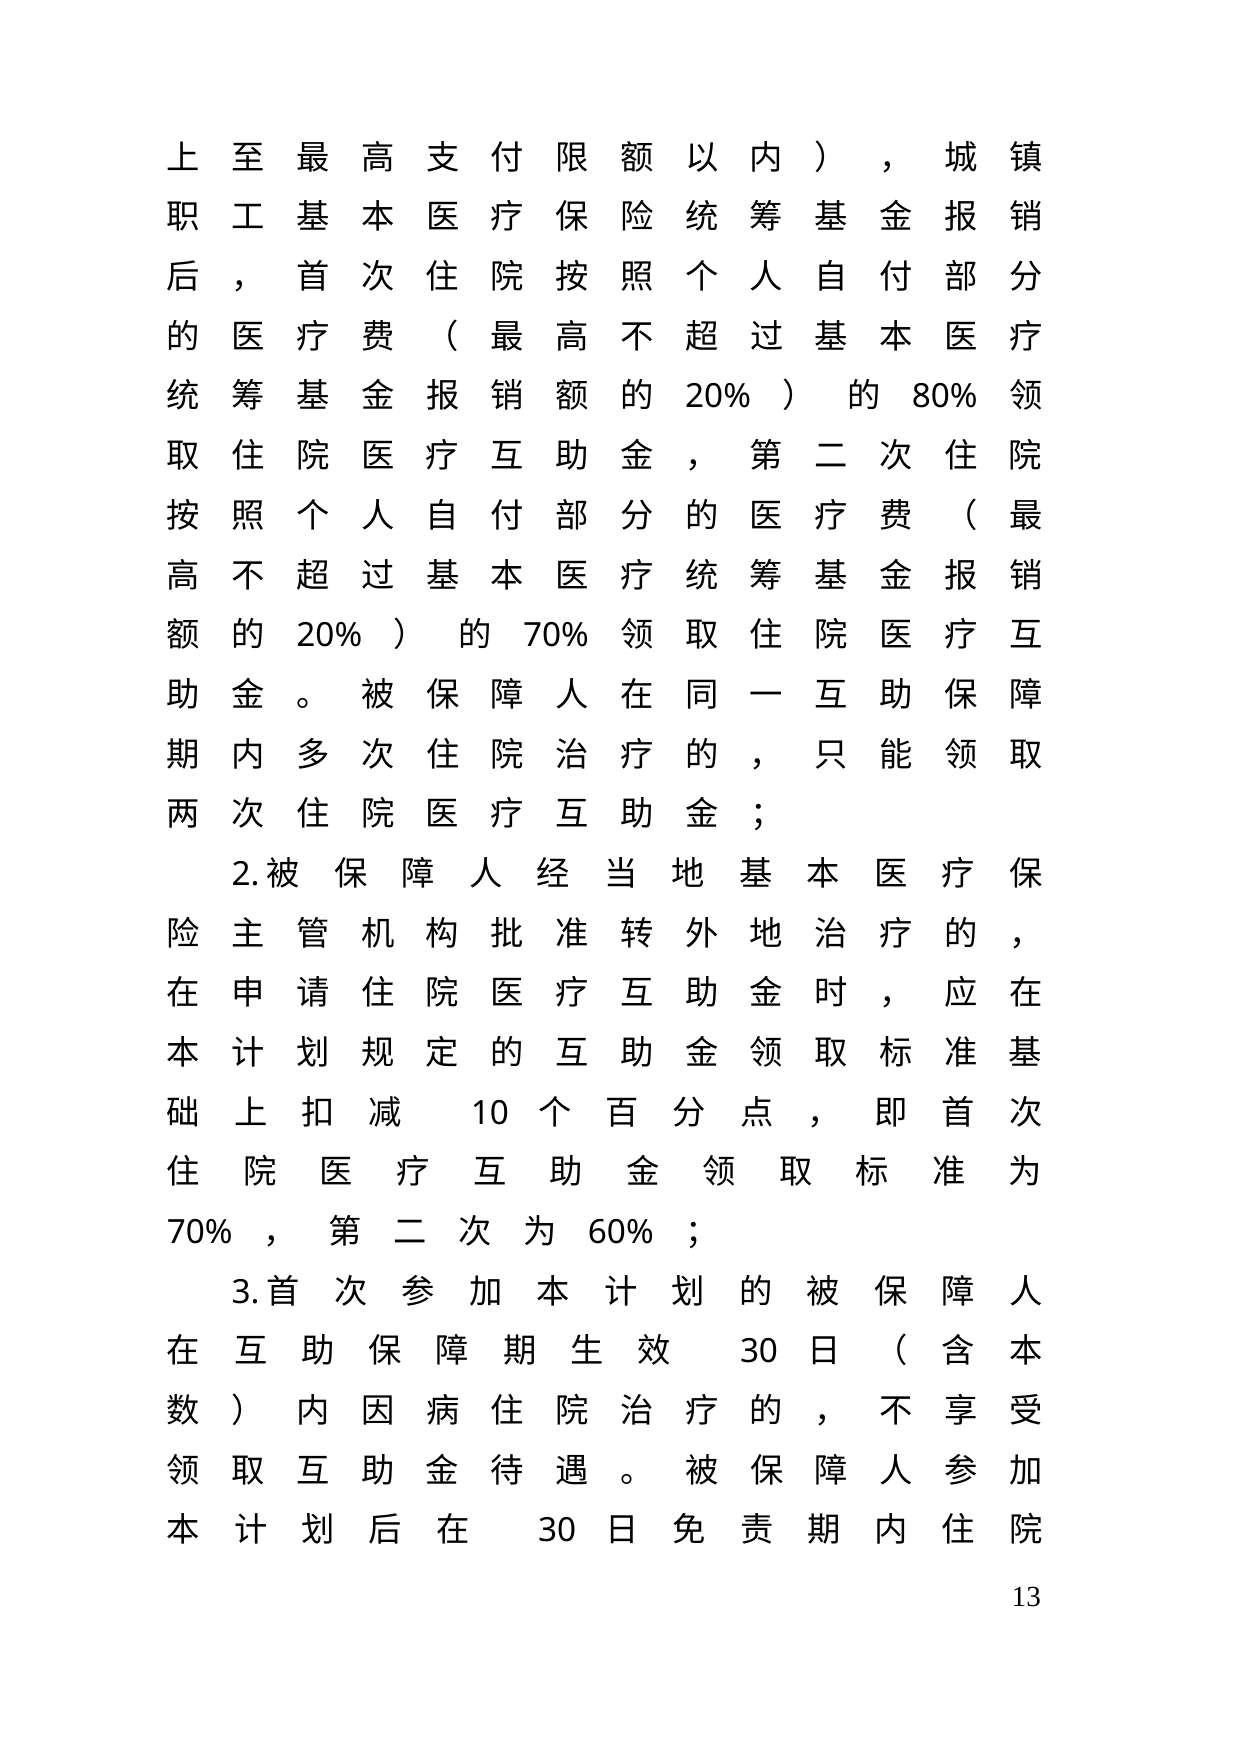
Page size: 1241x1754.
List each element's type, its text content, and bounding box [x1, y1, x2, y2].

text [167, 1259, 1074, 1557]
text 2.被保障人经当地基本医疗保险主管机构批准转外地治疗的，在申请住院医疗互助金时，应在本计划规定的互助金领取标准基础上扣减 10个百分点，即首次住院医疗互助金领取标准为70%，第二次为60%； [167, 841, 1074, 1259]
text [167, 125, 1074, 841]
